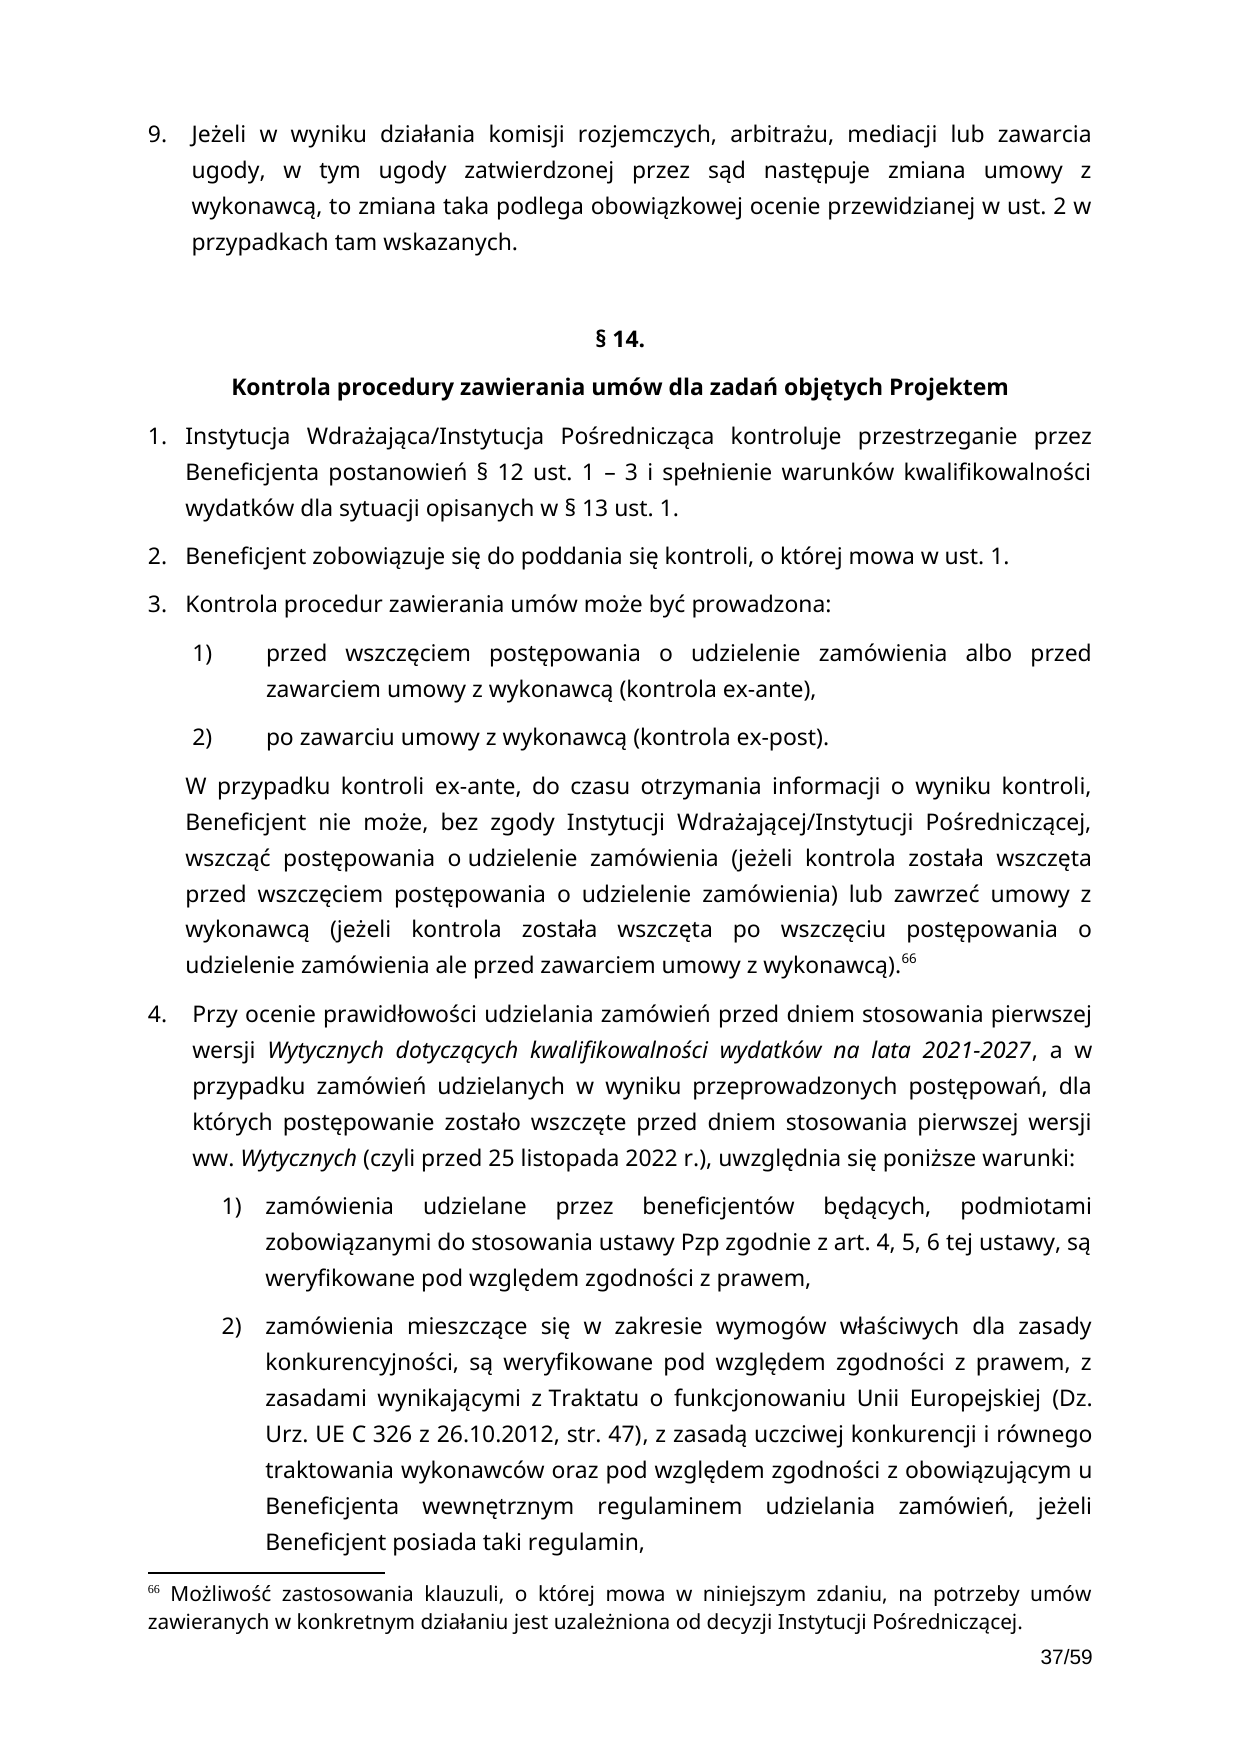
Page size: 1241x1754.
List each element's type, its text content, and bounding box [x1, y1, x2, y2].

list Jeżeli w wyniku działania komisji rozjemczych, arbitrażu, mediacji lub zawarcia ugody, w tym ugody zatwierdzonej przez sąd następuje zmiana umowy z wykonawcą, to zmiana taka podlega obowiązkowej ocenie przewidzianej w ust. 2 w przypadkach tam wskazanych. [148, 118, 1092, 257]
list Instytucja Wdrażająca/Instytucja Pośrednicząca kontroluje przestrzeganie przez Beneficjenta postanowień § 12 ust. 1 – 3 i spełnienie warunków kwalifikowalności wydatków dla sytuacji opisanych w § 13 ust. 1. [148, 420, 1092, 523]
text § 14. [148, 323, 1092, 354]
list zamówienia udzielane przez beneficjentów będących, podmiotami zobowiązanymi do stosowania ustawy Pzp zgodnie z art. 4, 5, 6 tej ustawy, są weryfikowane pod względem zgodności z prawem, [221, 1190, 1092, 1293]
list Przy ocenie prawidłowości udzielania zamówień przed dniem stosowania pierwszej wersji Wytycznych dotyczących kwalifikowalności wydatków na lata 2021-2027, a w przypadku zamówień udzielanych w wyniku przeprowadzonych postępowań, dla których postępowanie zostało wszczęte przed dniem stosowania pierwszej wersji ww. Wytycznych (czyli przed 25 listopada 2022 r.), uwzględnia się poniższe warunki: [148, 998, 1092, 1173]
list Beneficjent zobowiązuje się do poddania się kontroli, o której mowa w ust. 1. [148, 540, 1092, 571]
list przed wszczęciem postępowania o udzielenie zamówienia albo przed zawarciem umowy z wykonawcą (kontrola ex-ante), [192, 637, 1092, 704]
list Kontrola procedur zawierania umów może być prowadzona: [148, 588, 1092, 620]
list zamówienia mieszczące się w zakresie wymogów właściwych dla zasady konkurencyjności, są weryfikowane pod względem zgodności z prawem, z zasadami wynikającymi z Traktatu o funkcjonowaniu Unii Europejskiej (Dz. Urz. UE C 326 z 26.10.2012, str. 47), z zasadą uczciwej konkurencji i równego traktowania wykonawców oraz pod względem zgodności z obowiązującym u Beneficjenta wewnętrznym regulaminem udzielania zamówień, jeżeli Beneficjent posiada taki regulamin, [221, 1310, 1092, 1557]
list po zawarciu umowy z wykonawcą (kontrola ex-post). [192, 721, 1092, 752]
text W przypadku kontroli ex-ante, do czasu otrzymania informacji o wyniku kontroli, Beneficjent nie może, bez zgody Instytucji Wdrażającej/Instytucji Pośredniczącej, wszcząć postępowania o udzielenie zamówienia (jeżeli kontrola została wszczęta przed wszczęciem postępowania o udzielenie zamówienia) lub zawrzeć umowy z wykonawcą (jeżeli kontrola została wszczęta po wszczęciu postępowania o udzielenie zamówienia ale przed zawarciem umowy z wykonawcą). [185, 770, 1092, 981]
text Kontrola procedury zawierania umów dla zadań objętych Projektem [148, 371, 1092, 402]
